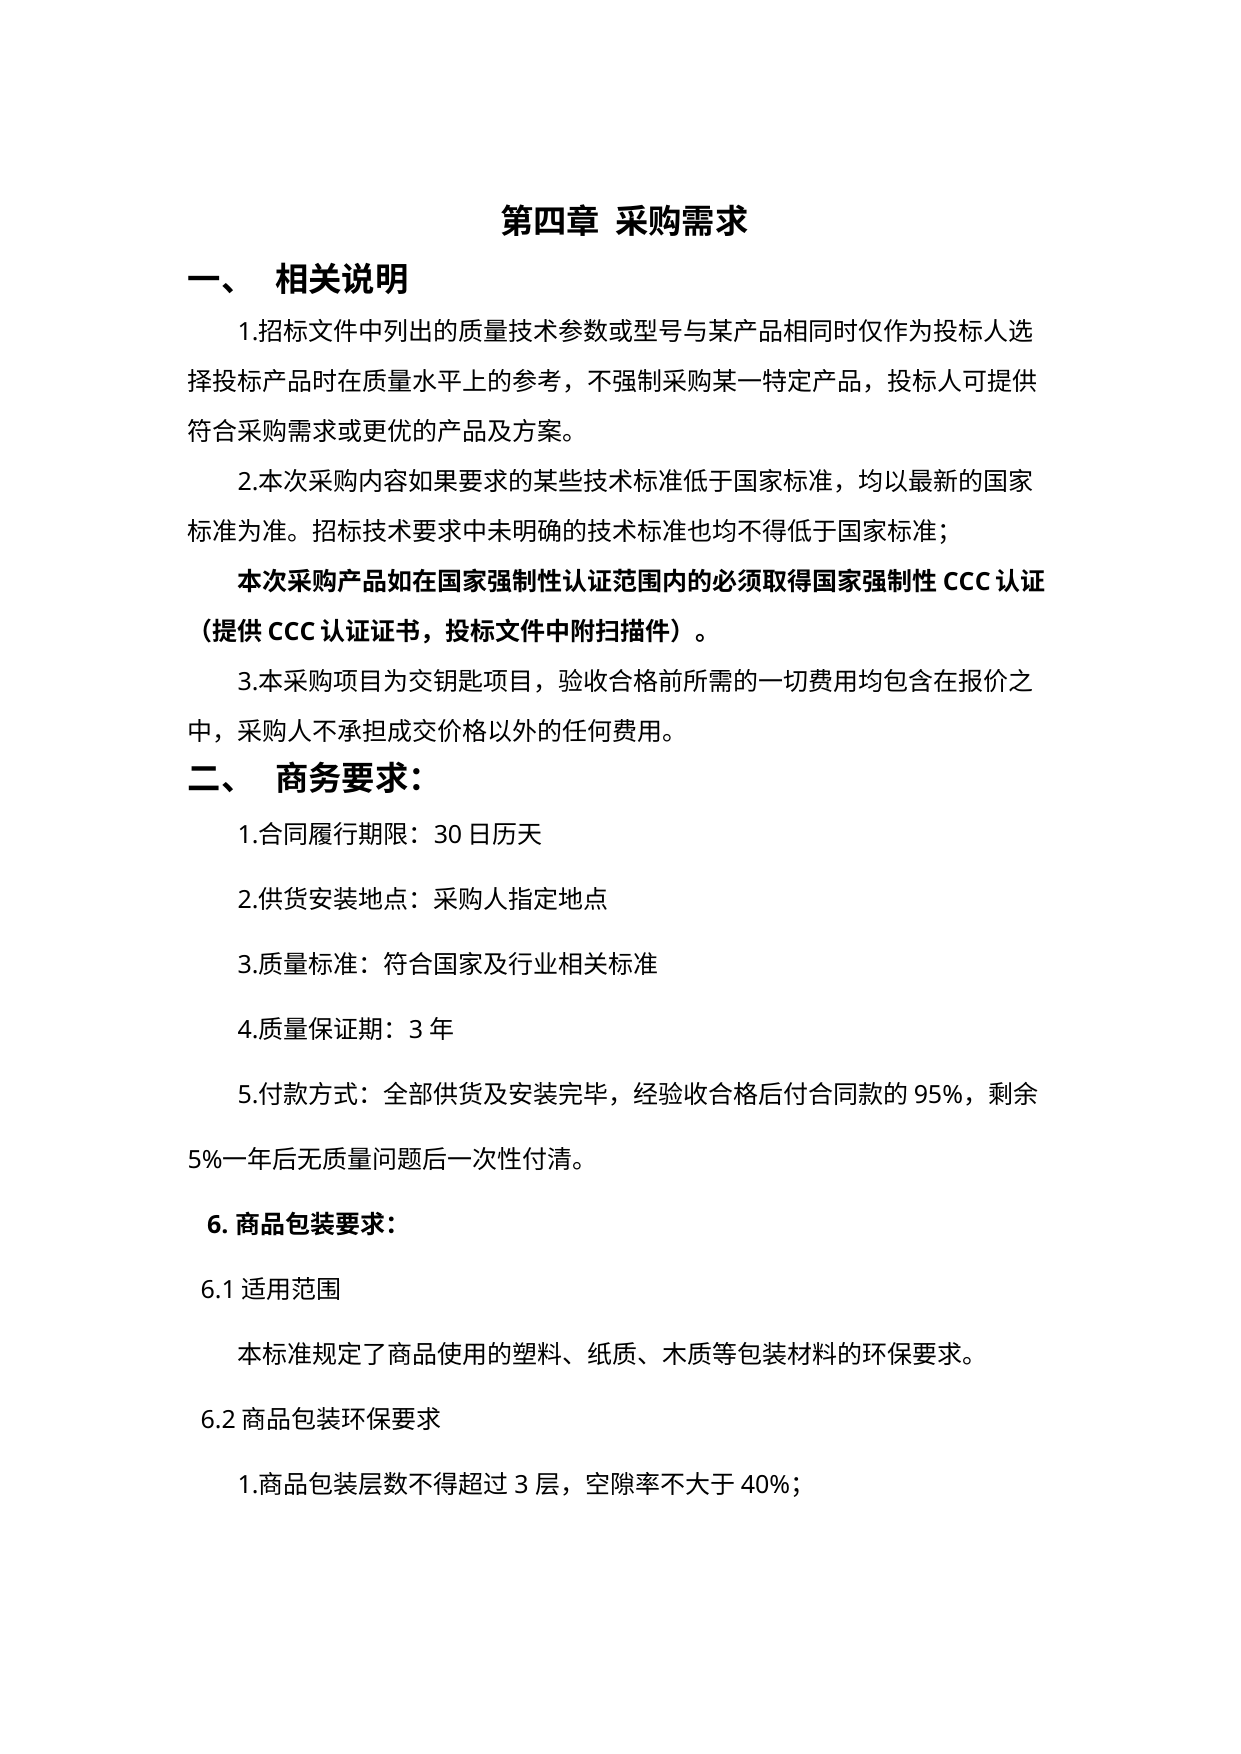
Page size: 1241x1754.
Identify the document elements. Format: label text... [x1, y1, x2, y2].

list 商务要求： [187, 750, 1053, 800]
list 合同履行期限：30日历天 [187, 800, 1053, 865]
text 6. 商品包装要求： [187, 1190, 1053, 1255]
list 本采购项目为交钥匙项目，验收合格前所需的一切费用均包含在报价之中，采购人不承担成交价格以外的任何费用。 [187, 650, 1053, 750]
list 供货安装地点：采购人指定地点 [187, 865, 1053, 930]
text 本次采购产品如在国家强制性认证范围内的必须取得国家强制性CCC认证（提供CCC认证证书，投标文件中附扫描件）。 [187, 550, 1053, 650]
text 1.商品包装层数不得超过 3 层，空隙率不大于 40%； [187, 1450, 1053, 1515]
list 质量保证期：3 年 [187, 995, 1053, 1060]
text 5.付款方式：全部供货及安装完毕，经验收合格后付合同款的95%，剩余5%一年后无质量问题后一次性付清。 [187, 1060, 1053, 1190]
list 招标文件中列出的质量技术参数或型号与某产品相同时仅作为投标人选择投标产品时在质量水平上的参考，不强制采购某一特定产品，投标人可提供符合采购需求或更优的产品及方案。 [187, 300, 1053, 450]
text 本标准规定了商品使用的塑料、纸质、木质等包装材料的环保要求。 [187, 1320, 1053, 1385]
text 6.1适用范围 [187, 1255, 1053, 1320]
title 第四章 采购需求 [187, 187, 1060, 252]
list 相关说明 [187, 258, 1053, 300]
text 6.2商品包装环保要求 [187, 1385, 1053, 1450]
list 质量标准：符合国家及行业相关标准 [187, 930, 1053, 995]
list 本次采购内容如果要求的某些技术标准低于国家标准，均以最新的国家标准为准。招标技术要求中未明确的技术标准也均不得低于国家标准； [187, 450, 1053, 550]
